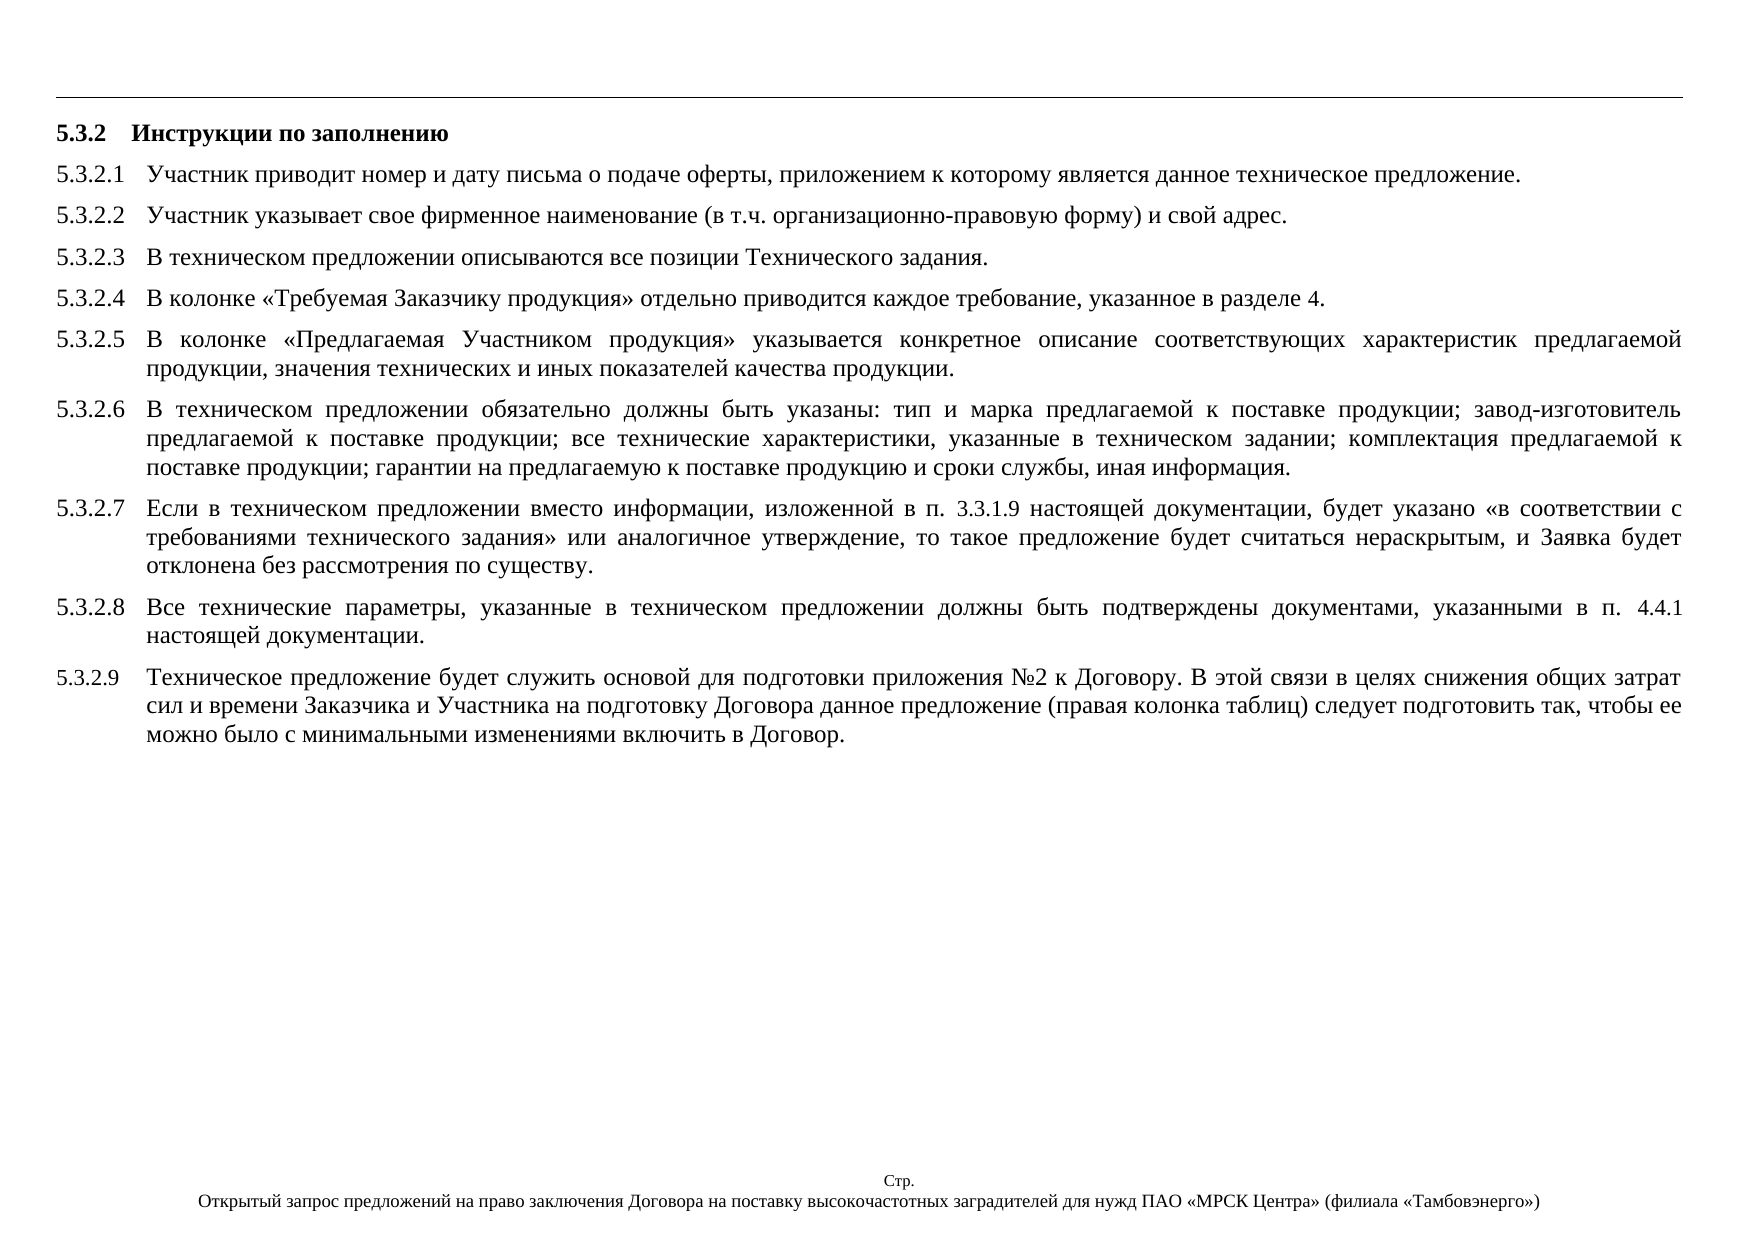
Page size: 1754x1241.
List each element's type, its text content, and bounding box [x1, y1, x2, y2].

subtitle Инструкции по заполнению [56, 118, 1683, 147]
list Если в техническом предложении вместо информации, изложенной в п. 3.3.1.9 настоящей документации, будет указано «в соответствии с требованиями технического задания» или аналогичное утверждение, то такое предложение будет считаться нераскрытым, и Заявка будет отклонена без рассмотрения по существу. [56, 493, 1683, 579]
list В колонке «Требуемая Заказчику продукция» отдельно приводится каждое требование, указанное в разделе 4. [56, 283, 1683, 312]
list Техническое предложение будет служить основой для подготовки приложения №2 к Договору. В этой связи в целях снижения общих затрат сил и времени Заказчика и Участника на подготовку Договора данное предложение (правая колонка таблиц) следует подготовить так, чтобы ее можно было с минимальными изменениями включить в Договор. [56, 662, 1683, 748]
list Участник указывает свое фирменное наименование (в т.ч. организационно-правовую форму) и свой адрес. [56, 201, 1683, 229]
list В техническом предложении описываются все позиции Технического задания. [56, 242, 1683, 271]
list Все технические параметры, указанные в техническом предложении должны быть подтверждены документами, указанными в п. 4.4.1 настоящей документации. [56, 592, 1683, 649]
list Участник приводит номер и дату письма о подаче оферты, приложением к которому является данное техническое предложение. [56, 159, 1683, 188]
list В колонке «Предлагаемая Участником продукция» указывается конкретное описание соответствующих характеристик предлагаемой продукции, значения технических и иных показателей качества продукции. [56, 324, 1683, 382]
list В техническом предложении обязательно должны быть указаны: тип и марка предлагаемой к поставке продукции; завод-изготовитель предлагаемой к поставке продукции; все технические характеристики, указанные в техническом задании; комплектация предлагаемой к поставке продукции; гарантии на предлагаемую к поставке продукцию и сроки службы, иная информация. [56, 394, 1683, 481]
